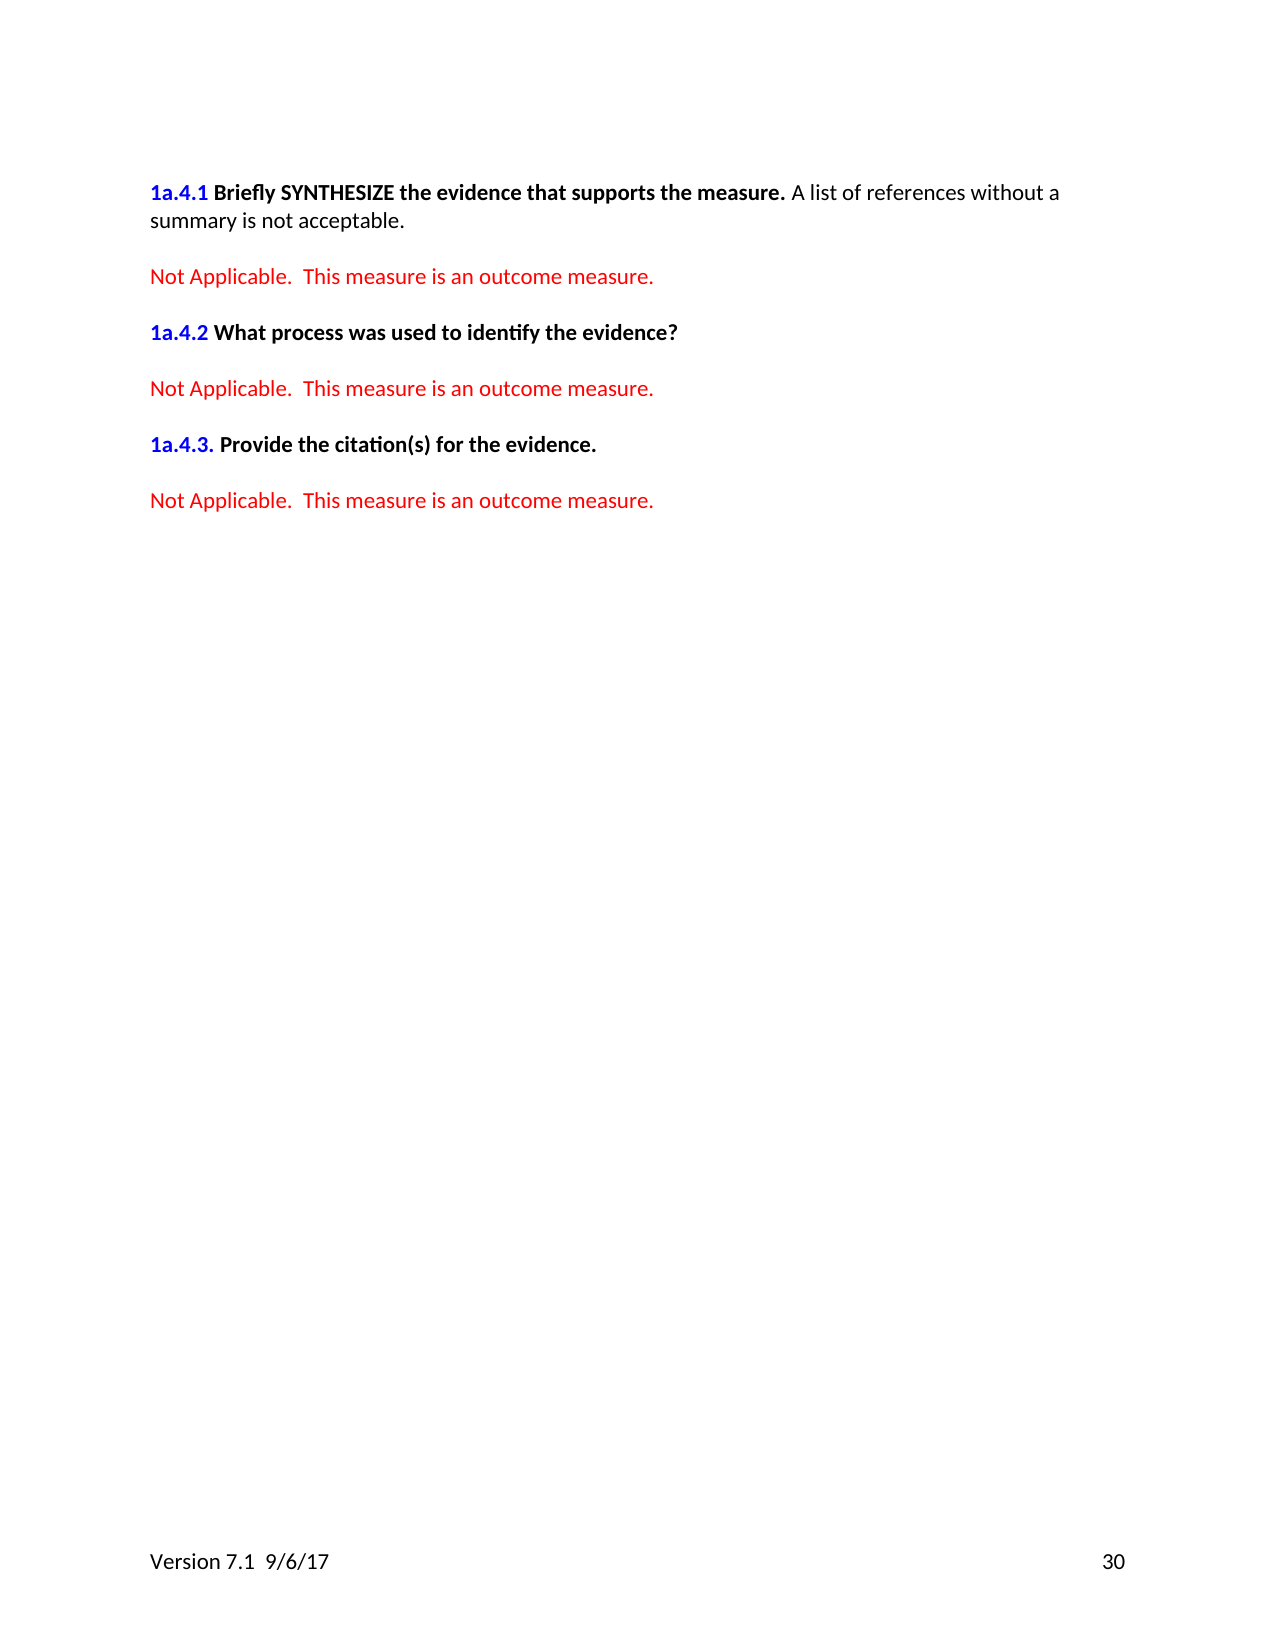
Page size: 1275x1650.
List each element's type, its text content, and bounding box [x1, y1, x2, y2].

text 1a.4.2 What process was used to identify the evidence? [150, 318, 1125, 346]
text Not Applicable. This measure is an outcome measure. [150, 374, 1125, 402]
text 1a.4.1 Briefly SYNTHESIZE the evidence that supports the measure. A list of references without a summary is not acceptable. [150, 178, 1125, 234]
text Not Applicable. This measure is an outcome measure. [150, 262, 1125, 290]
text 1a.4.3. Provide the citation(s) for the evidence. [150, 430, 1125, 458]
text Not Applicable. This measure is an outcome measure. [150, 486, 1125, 514]
